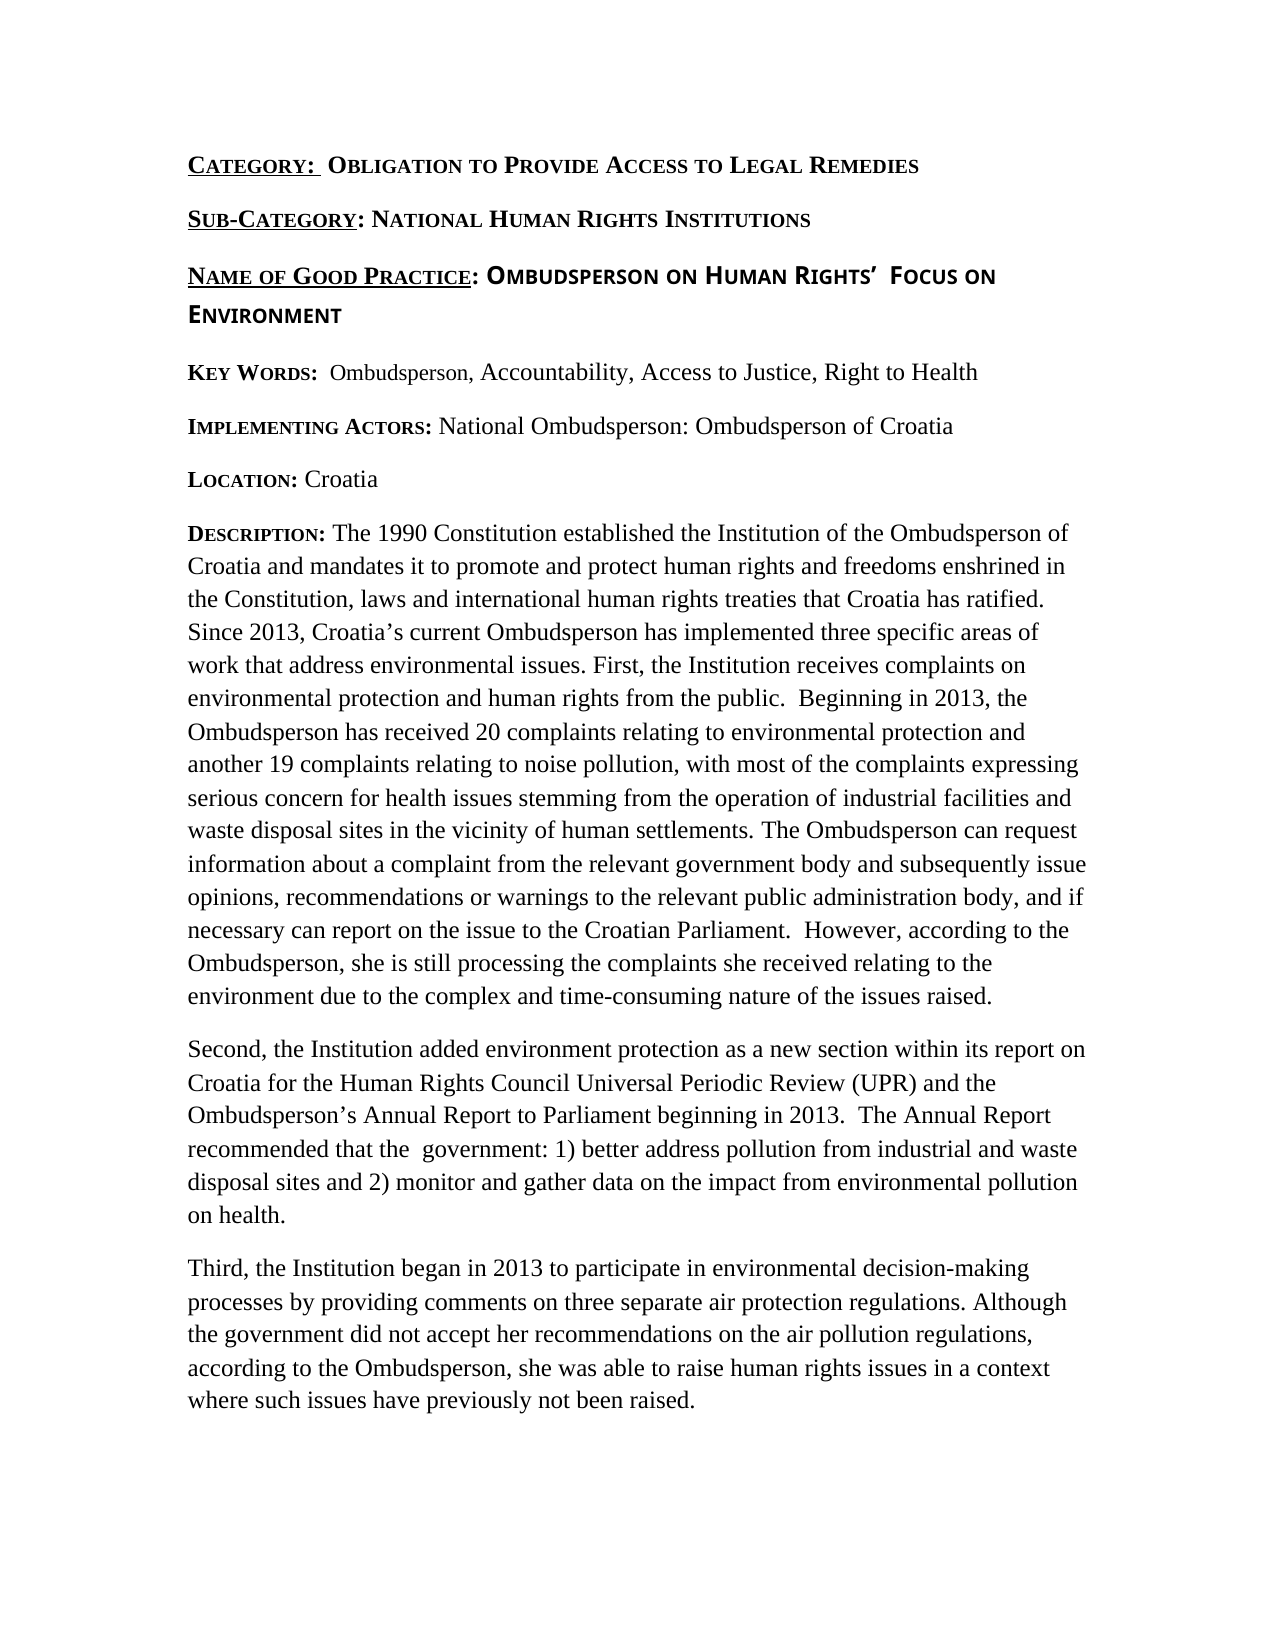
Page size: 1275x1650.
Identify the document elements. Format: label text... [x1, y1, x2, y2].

text Key Words: Ombudsperson, Accountability, Access to Justice, Right to Health [187, 357, 1087, 386]
text Implementing Actors: National Ombudsperson: Ombudsperson of Croatia [187, 411, 1087, 439]
text Description: The 1990 Constitution established the Institution of the Ombudsperson of Croatia and mandates it to promote and protect human rights and freedoms enshrined in the Constitution, laws and international human rights treaties that Croatia has ratified. Since 2013, Croatia’s current Ombudsperson has implemented three specific areas of work that address environmental issues. First, the Institution receives complaints on environmental protection and human rights from the public. Beginning in 2013, the Ombudsperson has received 20 complaints relating to environmental protection and another 19 complaints relating to noise pollution, with most of the complaints expressing serious concern for health issues stemming from the operation of industrial facilities and waste disposal sites in the vicinity of human settlements. The Ombudsperson can request information about a complaint from the relevant government body and subsequently issue opinions, recommendations or warnings to the relevant public administration body, and if necessary can report on the issue to the Croatian Parliament. However, according to the Ombudsperson, she is still processing the complaints she received relating to the environment due to the complex and time-consuming nature of the issues raised. [187, 518, 1087, 1009]
text Location: Croatia [187, 464, 1087, 493]
text Sub-Category: National Human Rights Institutions [187, 204, 1087, 233]
text Name of Good Practice: Ombudsperson on Human Rights’ Focus on Environment [187, 258, 1087, 331]
text Category: Obligation to Provide Access to Legal Remedies [187, 150, 1087, 179]
text Second, the Institution added environment protection as a new section within its report on Croatia for the Human Rights Council Universal Periodic Review (UPR) and the Ombudsperson’s Annual Report to Parliament beginning in 2013. The Annual Report recommended that the government: 1) better address pollution from industrial and waste disposal sites and 2) monitor and gather data on the impact from environmental pollution on health. [187, 1034, 1087, 1228]
text Third, the Institution began in 2013 to participate in environmental decision-making processes by providing comments on three separate air protection regulations. Although the government did not accept her recommendations on the air pollution regulations, according to the Ombudsperson, she was able to raise human rights issues in a context where such issues have previously not been raised. [187, 1253, 1087, 1414]
